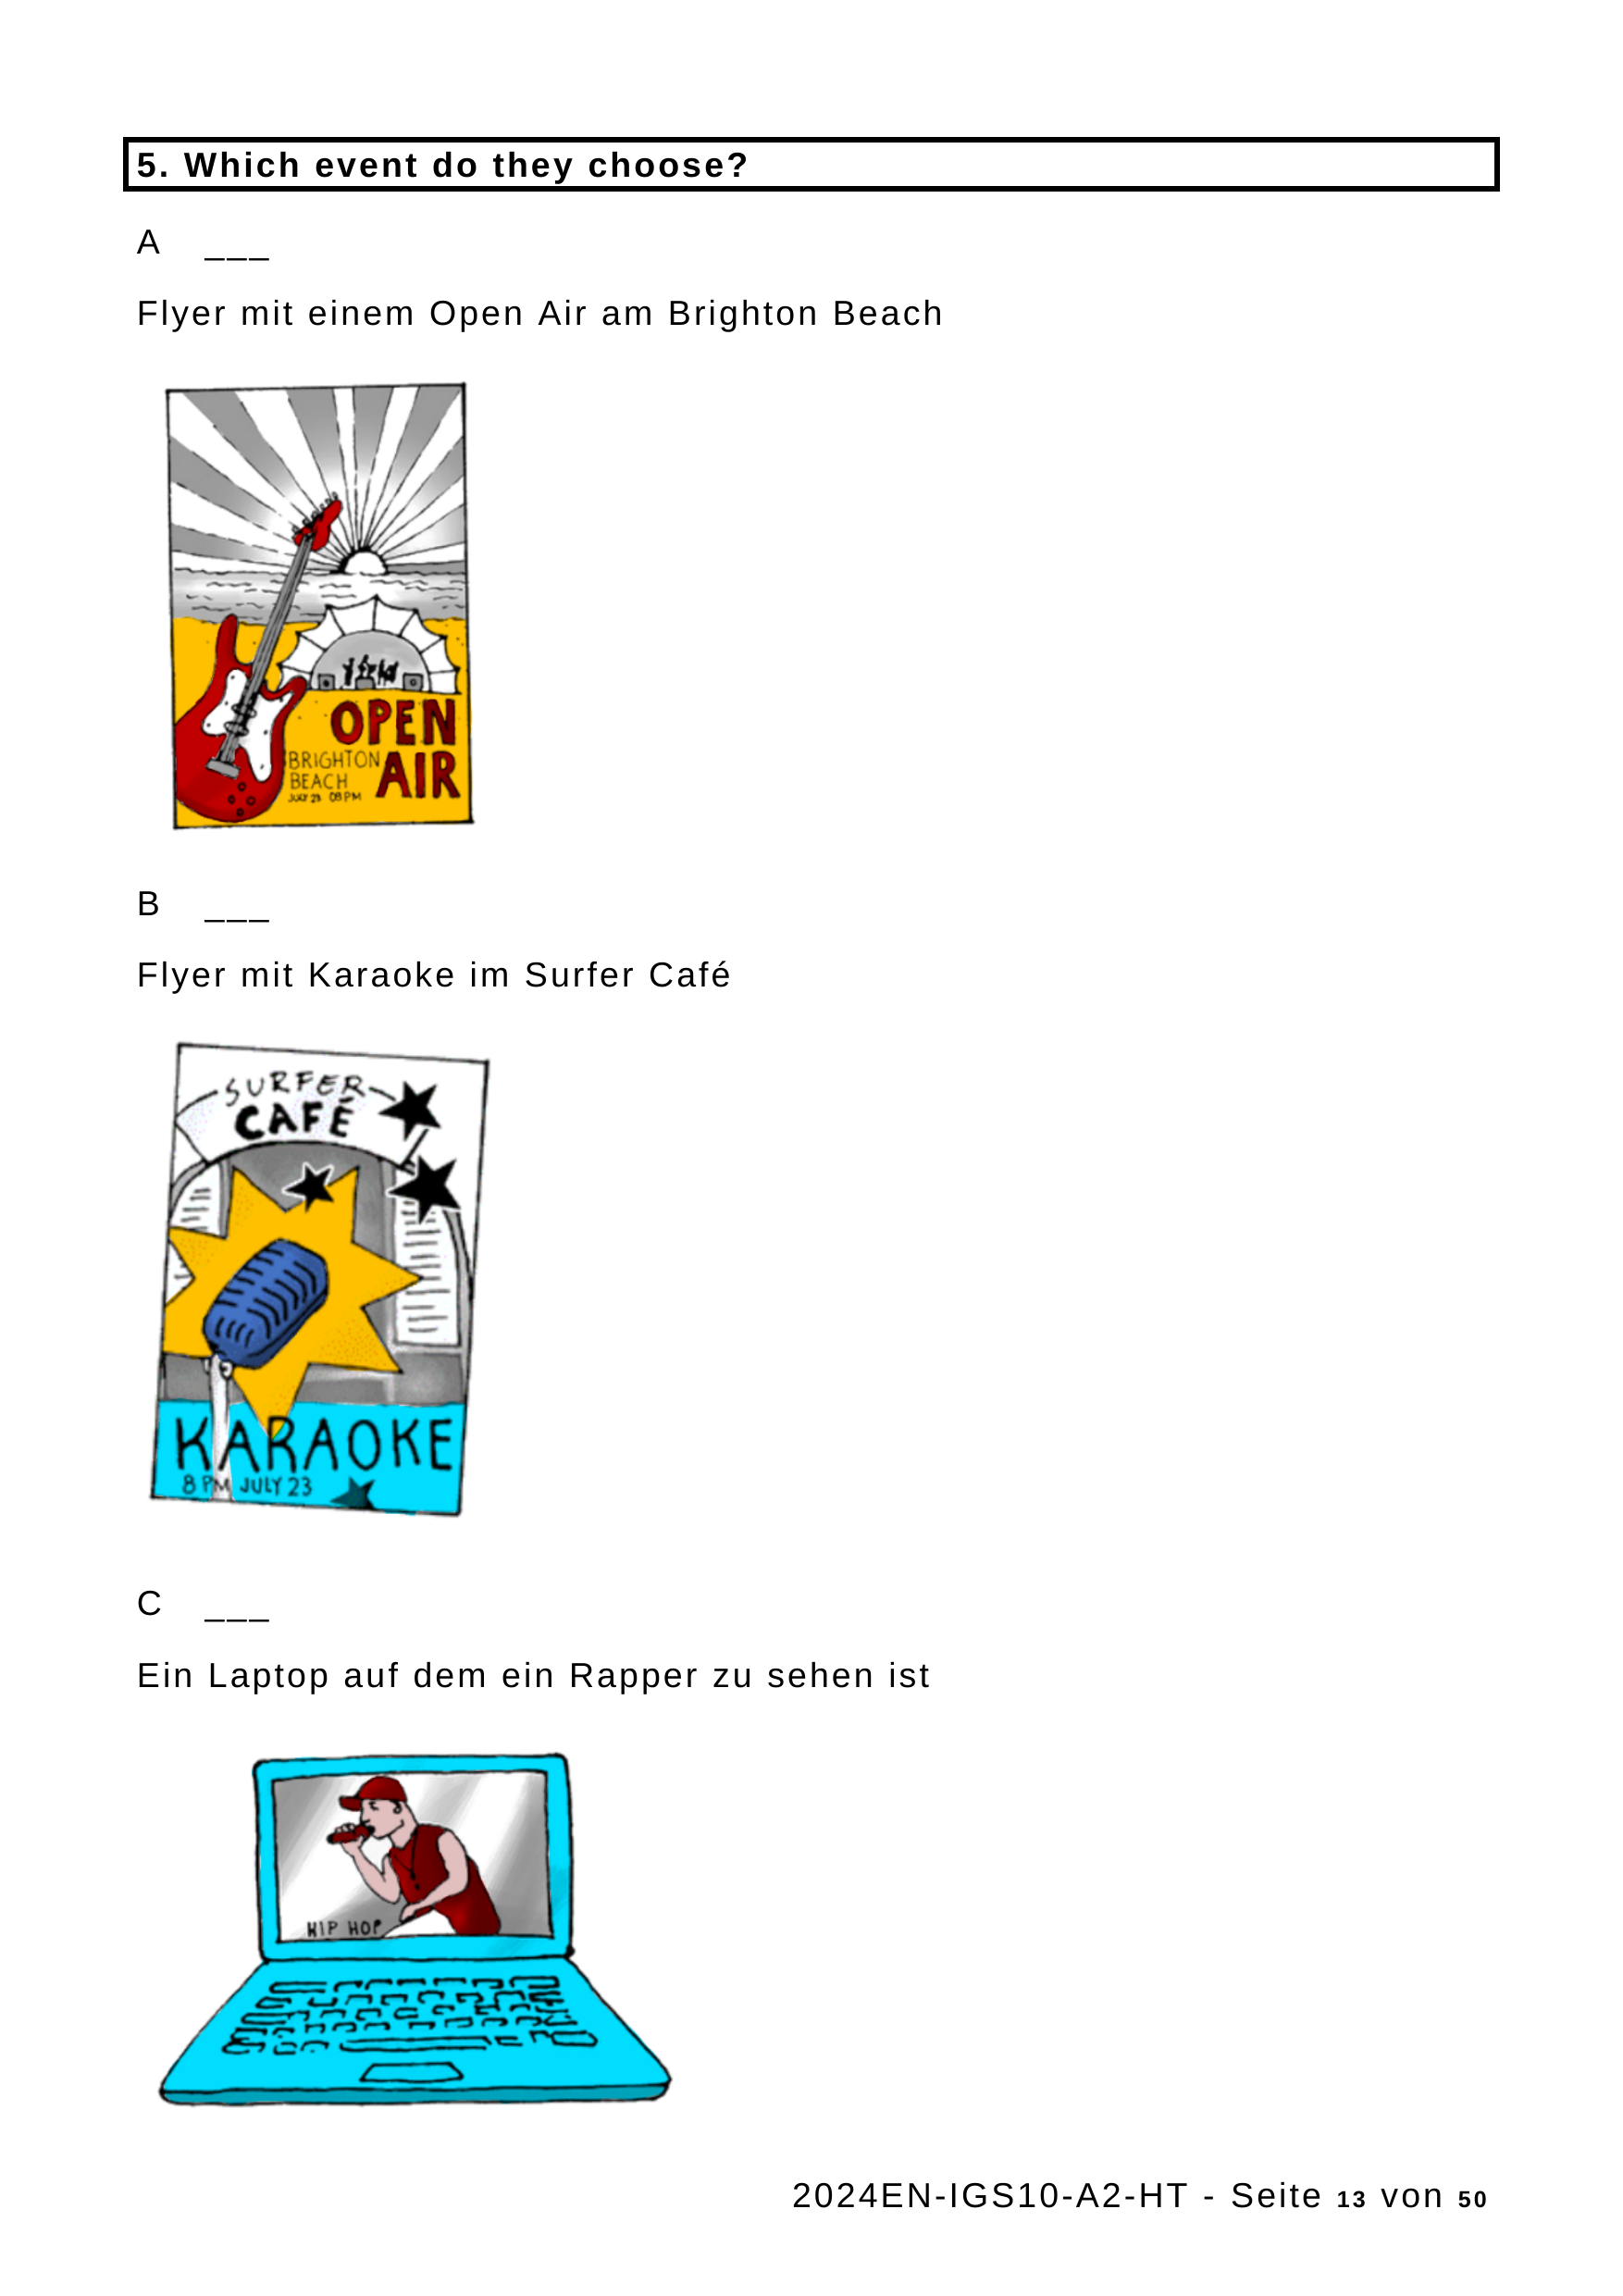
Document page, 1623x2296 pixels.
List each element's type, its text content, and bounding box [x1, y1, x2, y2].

text C ___ [137, 1583, 1486, 1623]
text Flyer mit Karaoke im Surfer Café [137, 955, 1486, 995]
picture [136, 364, 495, 852]
subtitle 5. Which event do they choose? [129, 143, 1494, 186]
text Flyer mit einem Open Air am Brighton Beach [137, 293, 1486, 333]
text B ___ [137, 883, 1486, 924]
picture [136, 1025, 506, 1552]
text A ___ [137, 221, 1486, 261]
picture [136, 1726, 701, 2137]
text Ein Laptop auf dem ein Rapper zu sehen ist [137, 1655, 1486, 1694]
